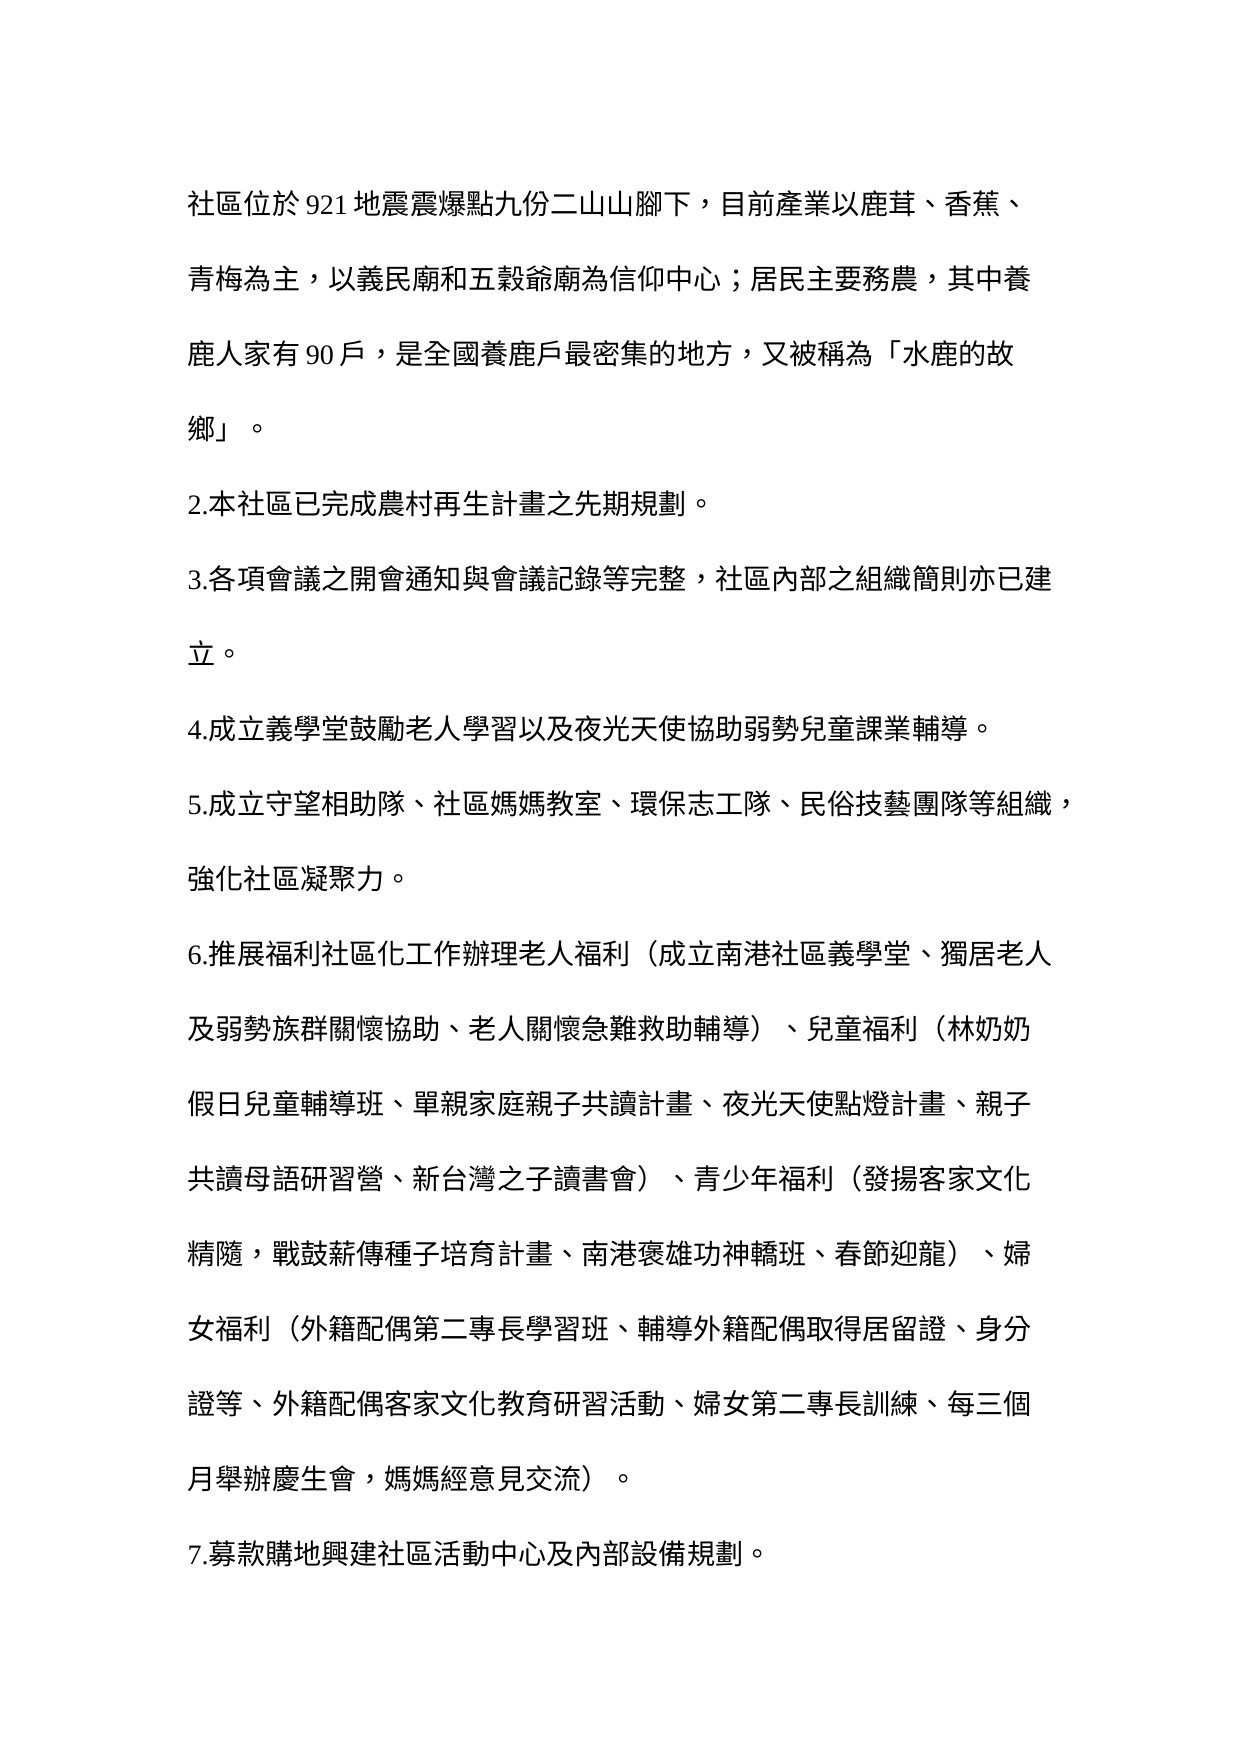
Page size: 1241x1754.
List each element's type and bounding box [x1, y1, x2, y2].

text [187, 164, 1053, 1589]
